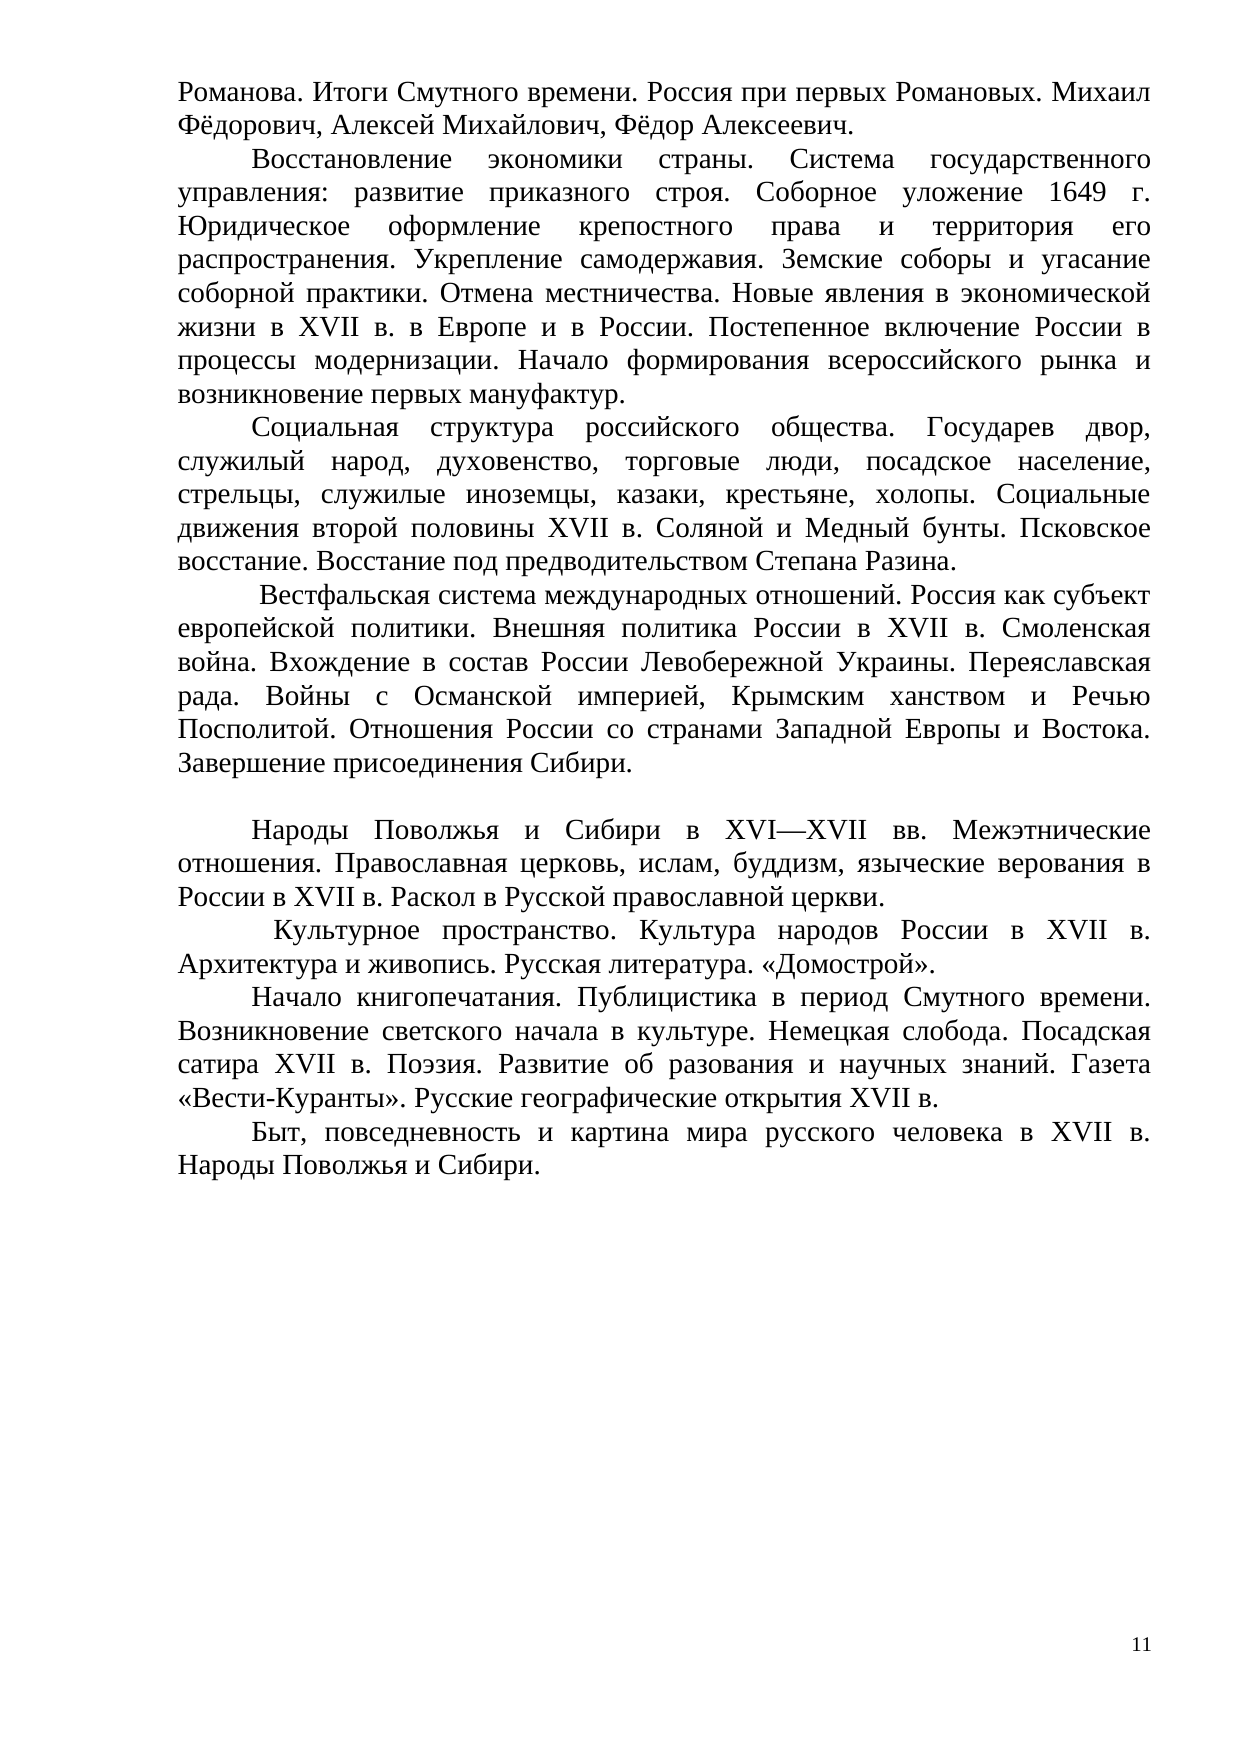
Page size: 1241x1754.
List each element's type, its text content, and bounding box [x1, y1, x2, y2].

text Социальная структура российского общества. Государев двор, служилый народ, духовенство, торговые люди, посадское население, стрельцы, служилые иноземцы, казаки, крестьяне, холопы. Социальные движения второй половины XVII в. Соляной и Медный бунты. Псковское восстание. Восстание под предводительством Степана Разина. [177, 409, 1152, 577]
text Начало книгопечатания. Публицистика в период Смутного времени. Возникновение светского начала в культуре. Немецкая слобода. Посадская сатира XVII в. Поэзия. Развитие об разования и научных знаний. Газета «Вести-Куранты». Русские географические открытия XVII в. [177, 979, 1152, 1114]
text Народы Поволжья и Сибири в XVI—XVII вв. Межэтнические отношения. Православная церковь, ислам, буддизм, языческие верования в России в XVII в. Раскол в Русской православной церкви. [177, 812, 1152, 912]
text Вестфальская система международных отношений. Россия как субъект европейской политики. Внешняя политика России в XVII в. Смоленская война. Вхождение в состав России Левобережной Украины. Переяславская рада. Войны с Османской империей, Крымским ханством и Речью Посполитой. Отношения России со странами Западной Европы и Востока. Завершение присоединения Сибири. [177, 577, 1152, 778]
text Восстановление экономики страны. Система государственного управления: развитие приказного строя. Соборное уложение 1649 г. Юридическое оформление крепостного права и территория его распространения. Укрепление самодержавия. Земские соборы и угасание соборной практики. Отмена местничества. Новые явления в экономической жизни в XVII в. в Европе и в России. Постепенное включение России в процессы модернизации. Начало формирования всероссийского рынка и возникновение первых мануфактур. [177, 141, 1152, 409]
text Культурное пространство. Культура народов России в XVII в. Архитектура и живопись. Русская литература. «Домострой». [177, 912, 1152, 979]
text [177, 74, 1152, 141]
text Быт, повседневность и картина мира русского человека в XVII в. Народы Поволжья и Сибири. [177, 1114, 1152, 1181]
